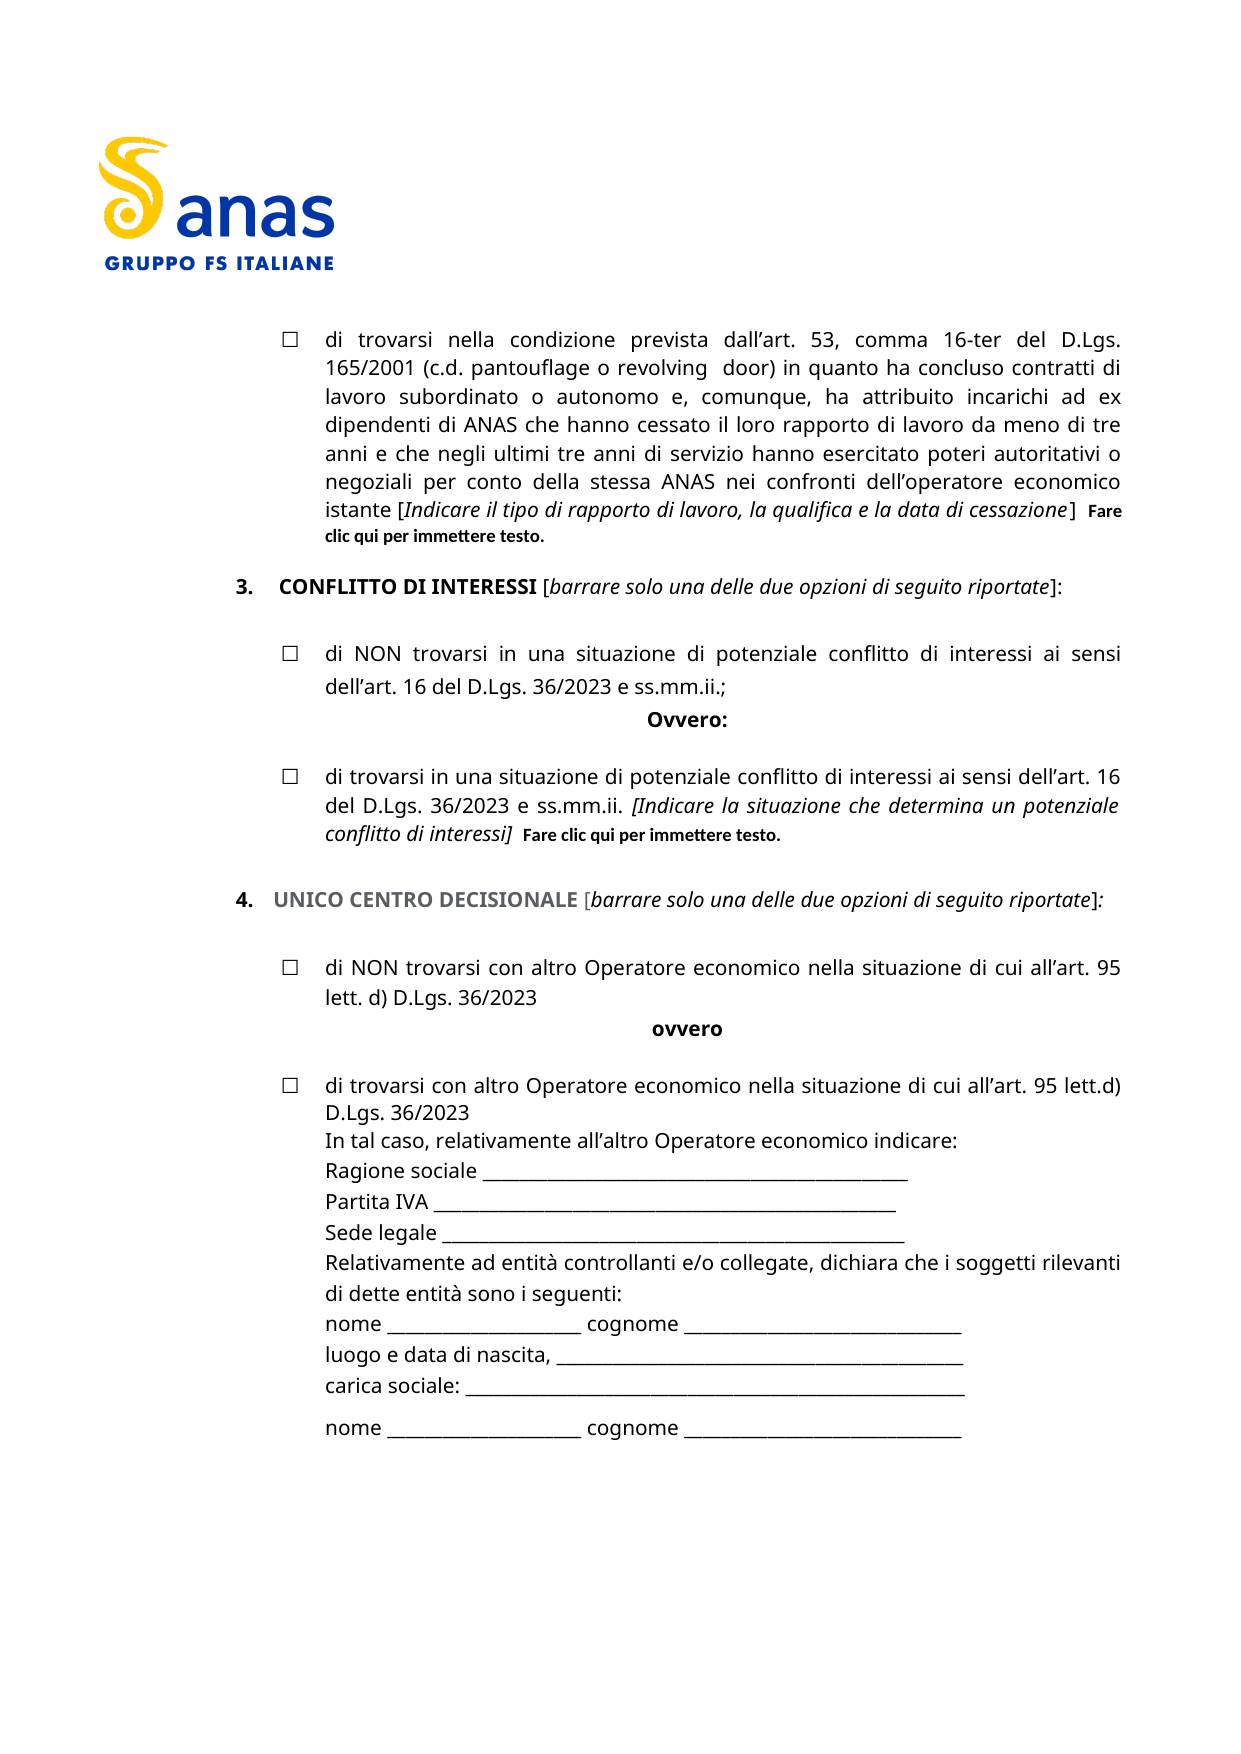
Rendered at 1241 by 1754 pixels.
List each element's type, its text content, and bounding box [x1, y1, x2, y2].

text Ragione sociale ______________________________________________ [325, 1156, 1122, 1185]
text Relativamente ad entità controllanti e/o collegate, dichiara che i soggetti rilevanti di dette entità sono i seguenti: [325, 1248, 1122, 1307]
text Partita IVA __________________________________________________ [325, 1187, 1122, 1215]
text luogo e data di nascita, ____________________________________________ [325, 1340, 1122, 1368]
text In tal caso, relativamente all’altro Operatore economico indicare: [325, 1126, 1122, 1154]
text Ovvero: [252, 705, 1122, 733]
text nome _____________________ cognome ______________________________ [325, 1413, 1122, 1442]
text di NON trovarsi in una situazione di potenziale conflitto di interessi ai sensi dell’art. 16 del D.Lgs. 36/2023 e ss.mm.ii.; [281, 639, 1122, 701]
text di NON trovarsi con altro Operatore economico nella situazione di cui all’art. 95 lett. d) D.Lgs. 36/2023 [281, 953, 1122, 1012]
text di trovarsi nella condizione prevista dall’art. 53, comma 16-ter del D.Lgs. 165/2001 (c.d. pantouflage o revolving door) in quanto ha concluso contratti di lavoro subordinato o autonomo e, comunque, ha attribuito incarichi ad ex dipendenti di ANAS che hanno cessato il loro rapporto di lavoro da meno di tre anni e che negli ultimi tre anni di servizio hanno esercitato poteri autoritativi o negoziali per conto della stessa ANAS nei confronti dell’operatore economico istante [Indicare il tipo di rapporto di lavoro, la qualifica e la data di cessazione] [281, 325, 1122, 547]
text ovvero [252, 1014, 1122, 1042]
text Sede legale __________________________________________________ [325, 1218, 1122, 1246]
list UNICO CENTRO DECISIONALE [barrare solo una delle due opzioni di seguito riportate]: [236, 885, 1122, 913]
text carica sociale: ______________________________________________________ [325, 1371, 1122, 1399]
text di trovarsi con altro Operatore economico nella situazione di cui all’art. 95 lett.d) D.Lgs. 36/2023 [281, 1072, 1122, 1126]
list CONFLITTO DI INTERESSI [barrare solo una delle due opzioni di seguito riportate]: [236, 572, 1122, 600]
text nome _____________________ cognome ______________________________ [325, 1309, 1122, 1338]
text di trovarsi in una situazione di potenziale conflitto di interessi ai sensi dell’art. 16 del D.Lgs. 36/2023 e ss.mm.ii. [Indicare la situazione che determina un potenziale conflitto di interessi] [281, 762, 1122, 848]
picture [1, 1, 925, 308]
